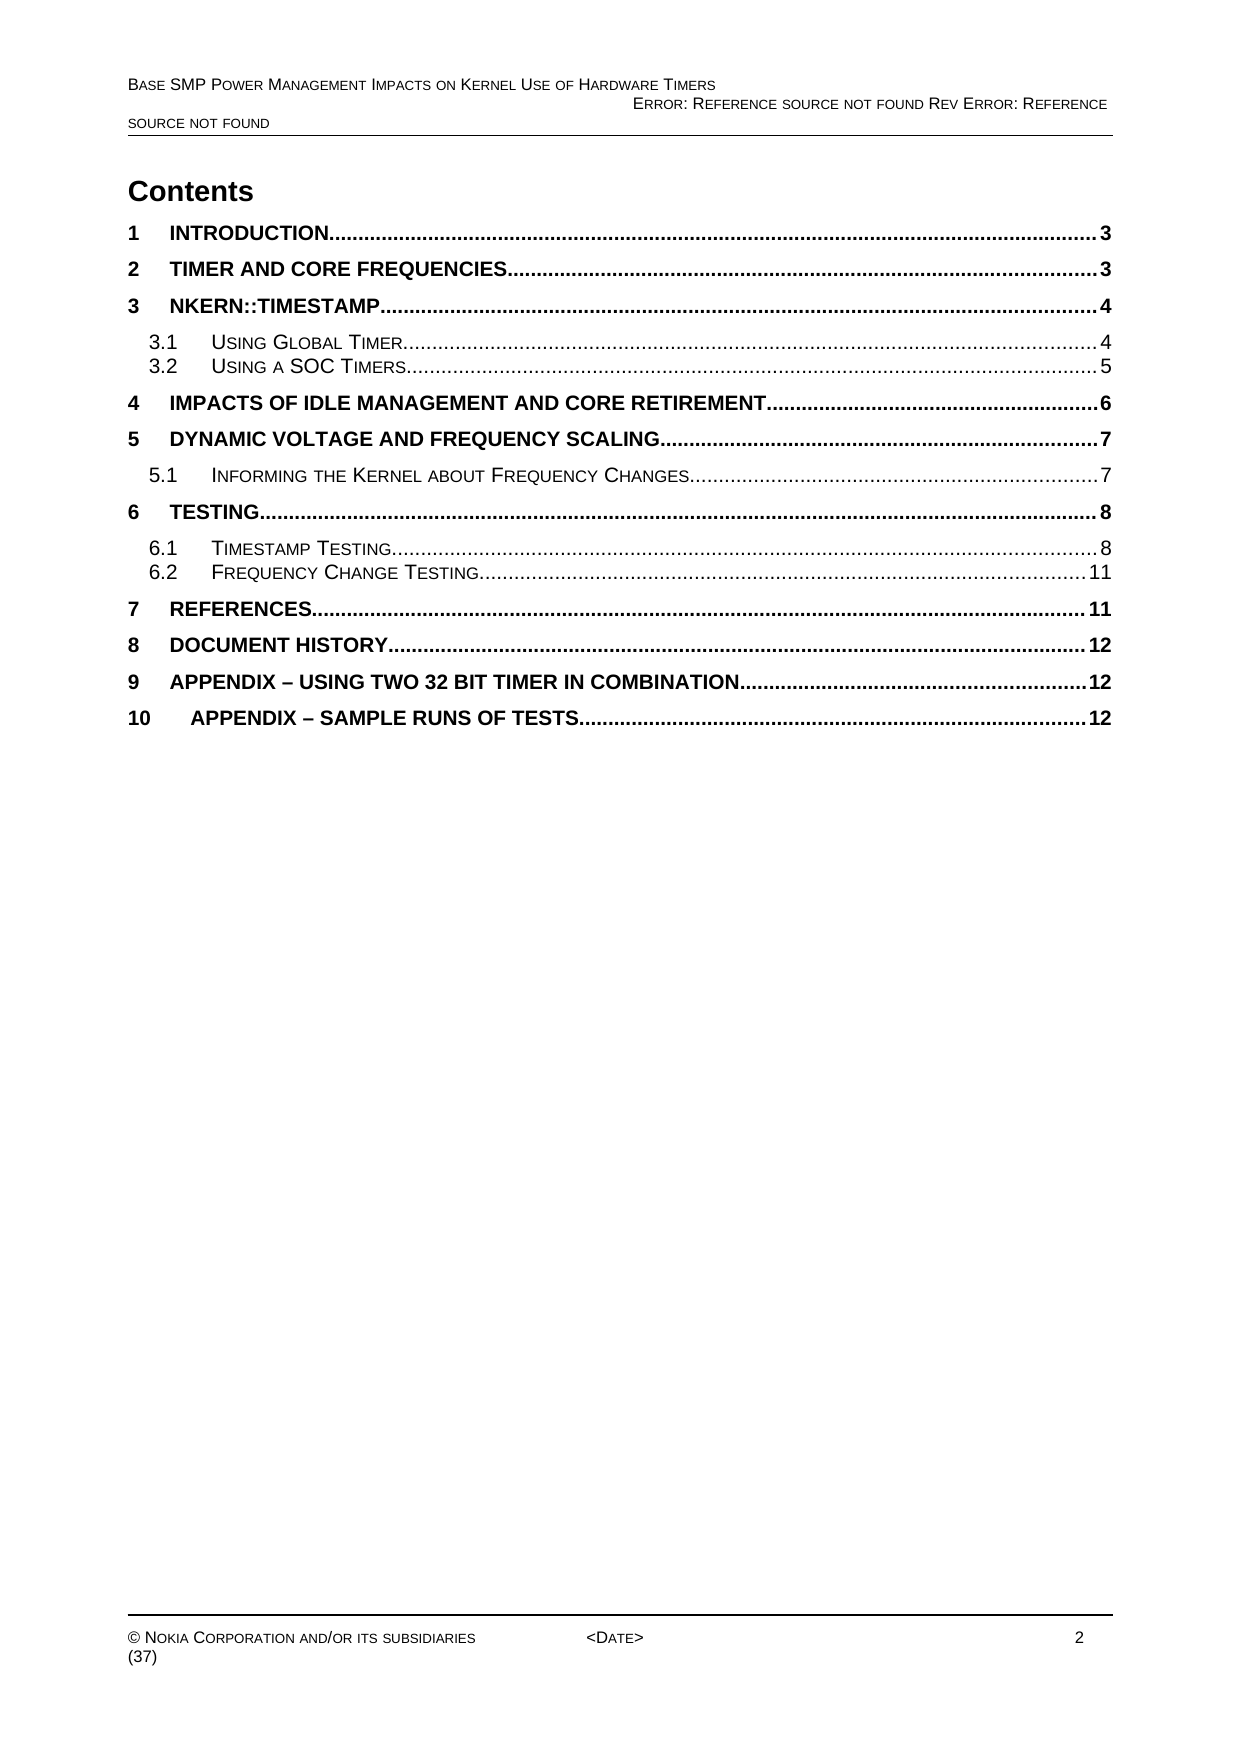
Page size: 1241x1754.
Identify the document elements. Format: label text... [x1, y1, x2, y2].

text 4 Impacts of Idle Management and Core Retirement 6 [128, 390, 1108, 414]
text Contents [128, 174, 1113, 208]
text 6 Testing 8 [128, 500, 1108, 524]
text 2 Timer and Core Frequencies 3 [128, 257, 1108, 281]
text 5.1 Informing the Kernel about Frequency Changes 7 [148, 463, 1113, 487]
text 8 Document History 12 [128, 633, 1108, 657]
text 10 Appendix – Sample runs of tests 12 [128, 706, 1108, 730]
text 3 NKern::Timestamp 4 [128, 293, 1108, 317]
text 9 Appendix – Using two 32 bit timer in combination 12 [128, 669, 1108, 693]
text 7 References 11 [128, 597, 1108, 621]
text 5 Dynamic Voltage and Frequency Scaling 7 [128, 427, 1108, 451]
text 3.2 Using a SOC Timers 5 [148, 354, 1113, 378]
text 6.1 Timestamp Testing 8 [148, 536, 1113, 560]
text 1 Introduction 3 [128, 221, 1108, 244]
text 6.2 Frequency Change Testing 11 [148, 560, 1113, 584]
text 3.1 Using Global Timer 4 [148, 330, 1113, 354]
